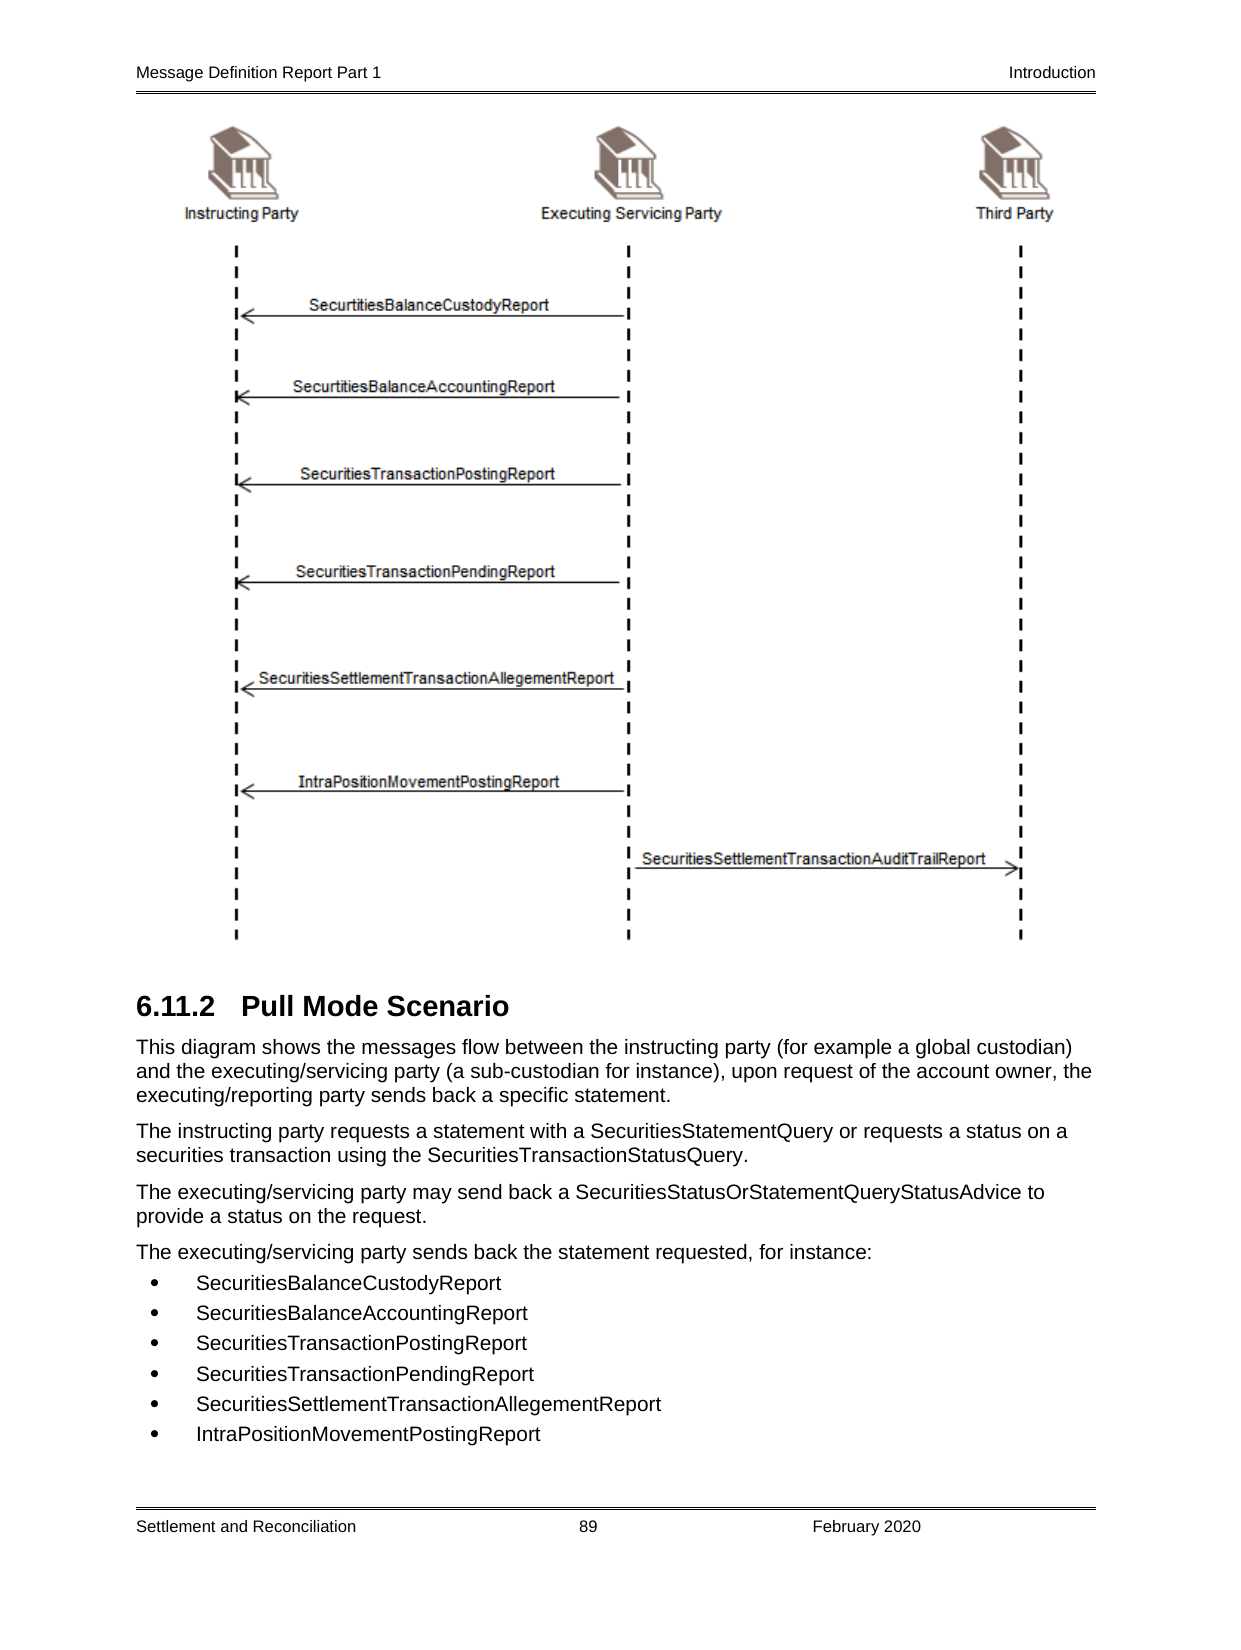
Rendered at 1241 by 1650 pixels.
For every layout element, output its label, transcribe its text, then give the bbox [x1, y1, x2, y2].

subtitle Pull Mode Scenario [136, 989, 1104, 1022]
text The instructing party requests a statement with a SecuritiesStatementQuery or requests a status on a securities transaction using the SecuritiesTransactionStatusQuery. [136, 1119, 1104, 1167]
list SecuritiesTransactionPendingReport [151, 1361, 1104, 1385]
text The executing/servicing party may send back a SecuritiesStatusOrStatementQueryStatusAdvice to provide a status on the request. [136, 1180, 1104, 1228]
list SecuritiesTransactionPostingReport [151, 1331, 1104, 1355]
text The executing/servicing party sends back the statement requested, for instance: [136, 1240, 1104, 1264]
list SecuritiesBalanceAccountingReport [151, 1301, 1104, 1325]
list IntraPositionMovementPostingReport [151, 1422, 1104, 1446]
list SecuritiesSettlementTransactionAllegementReport [151, 1392, 1104, 1416]
picture [179, 117, 1061, 952]
list SecuritiesBalanceCustodyReport [151, 1270, 1104, 1294]
text This diagram shows the messages flow between the instructing party (for example a global custodian) and the executing/servicing party (a sub-custodian for instance), upon request of the account owner, the executing/reporting party sends back a specific statement. [136, 1035, 1104, 1107]
